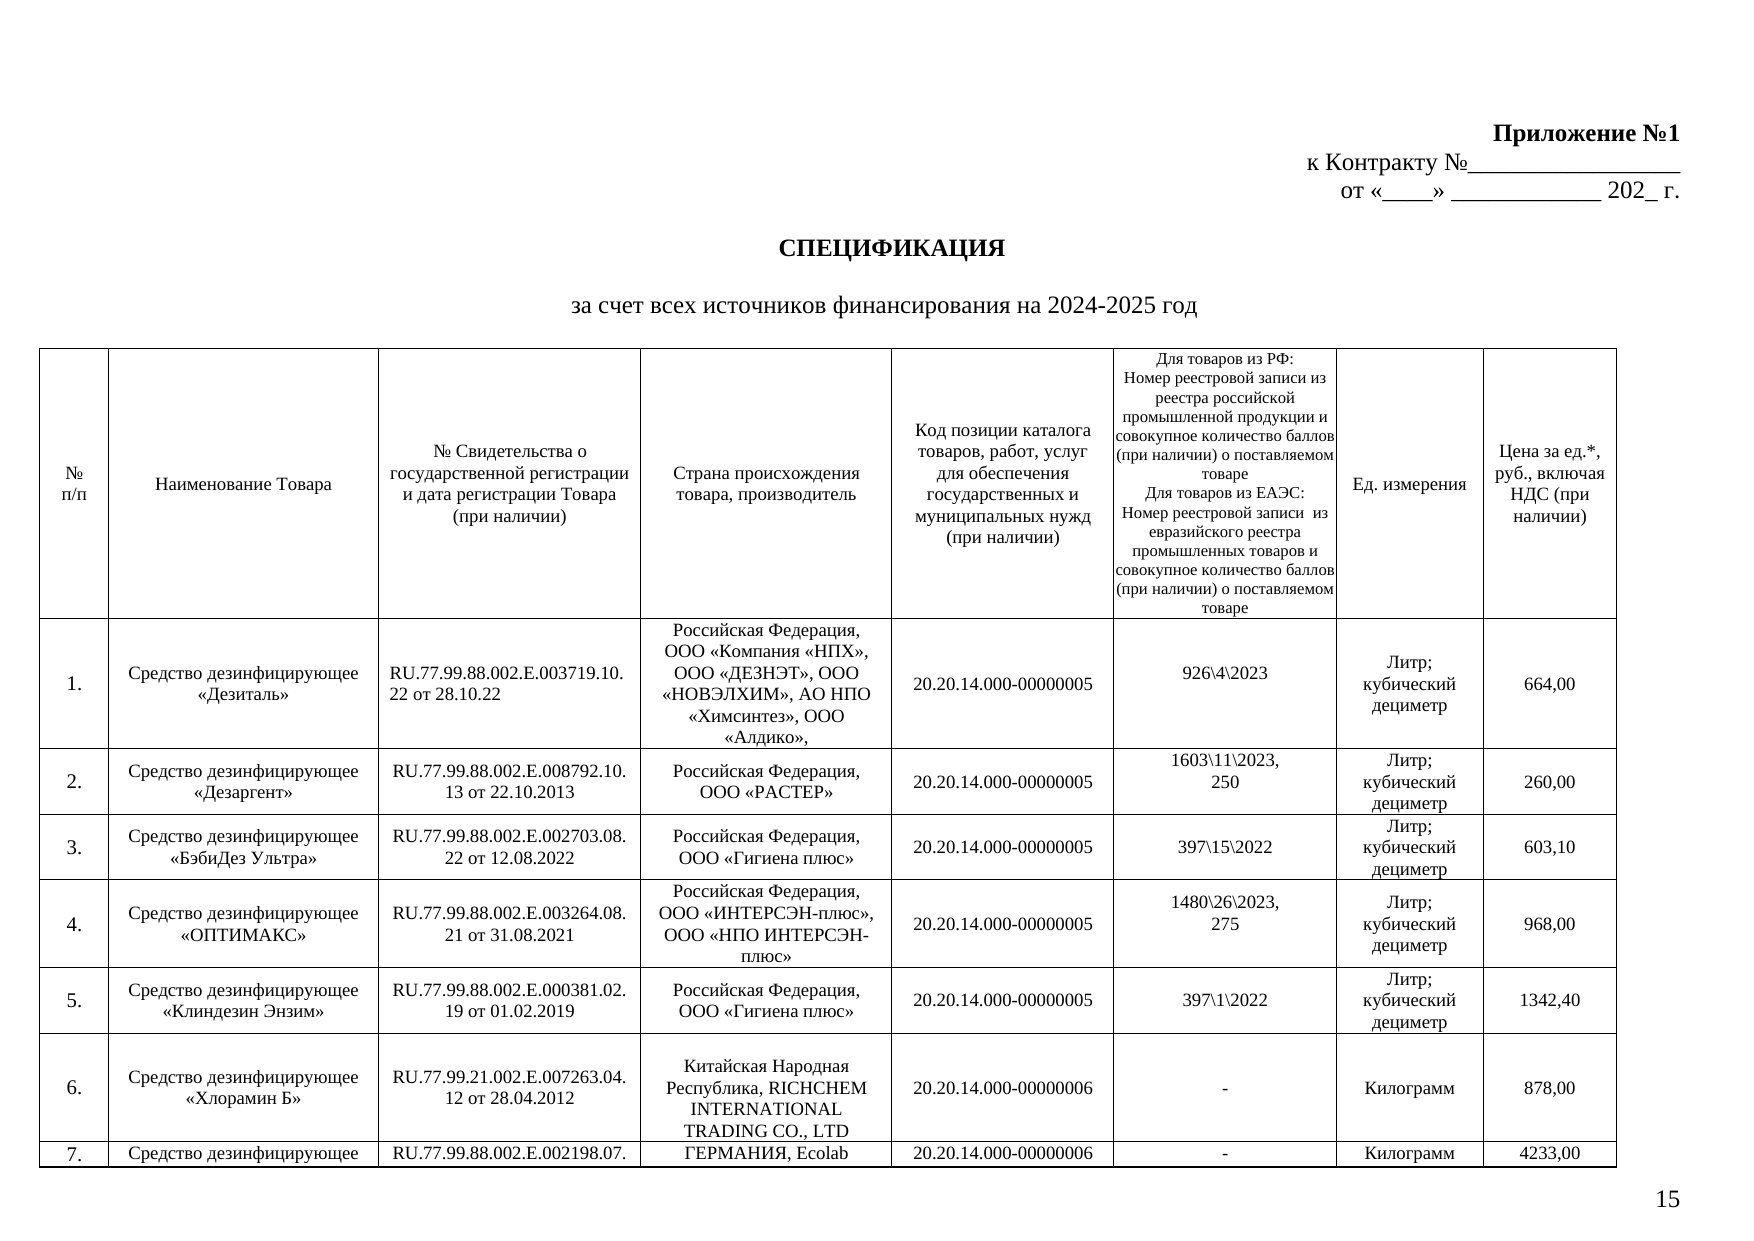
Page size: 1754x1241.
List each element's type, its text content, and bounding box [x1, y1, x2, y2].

table_cell RU.77.99.88.002.Е.000381.02.19 от 01.02.2019 [379, 968, 640, 1032]
table_cell Российская Федерация, ООО «Гигиена плюс» [641, 815, 891, 879]
table_cell Литр; кубический дециметр [1337, 880, 1483, 967]
table_header № п/п [40, 349, 108, 617]
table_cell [892, 1034, 1113, 1141]
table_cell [109, 1142, 378, 1166]
table_cell Российская Федерация, ООО «РАСТЕР» [641, 749, 891, 814]
table_header Для товаров из РФ: Номер реестровой записи из реестра российской промышленной продукции и совокупное количество баллов (при наличии) о поставляемом товаре Для товаров из ЕАЭС: Номер реестровой записи из евразийского реестра промышленных товаров и совокупное количество баллов (при наличии) о поставляемом товаре [1114, 349, 1336, 617]
table_header № Свидетельства о государственной регистрации и дата регистрации Товара (при наличии) [379, 349, 640, 617]
table_cell Средство дезинфицирующее «ОПТИМАКС» [109, 880, 378, 967]
table_cell Средство дезинфицирующее «Дезаргент» [109, 749, 378, 814]
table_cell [892, 1142, 1113, 1166]
text СПЕЦИФИКАЦИЯ [103, 233, 1680, 262]
text от «____» ____________ 202_ г. [103, 176, 1680, 204]
table_cell RU.77.99.88.002.E.003719.10.22 от 28.10.22 [379, 619, 640, 748]
table_cell 20.20.14.000-00000005 [892, 968, 1113, 1032]
table_cell 5. [40, 968, 108, 1032]
table_cell Российская Федерация, ООО «ИНТЕРСЭН-плюс», ООО «НПО ИНТЕРСЭН-плюс» [641, 880, 891, 967]
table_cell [379, 1142, 640, 1166]
table_cell - [1114, 1034, 1336, 1141]
table_cell Литр; кубический дециметр [1337, 749, 1483, 814]
table_cell 20.20.14.000-00000005 [892, 619, 1113, 748]
table_cell Килограмм [1337, 1034, 1483, 1141]
table_cell 2. [40, 749, 108, 814]
table_cell Средство дезинфицирующее «Дезиталь» [109, 619, 378, 748]
table_header Ед. измерения [1337, 349, 1483, 617]
table_header Цена за ед.*, руб., включая НДС (при наличии) [1484, 349, 1616, 617]
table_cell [641, 1142, 891, 1166]
table_cell Литр; кубический дециметр [1337, 968, 1483, 1032]
table_cell 3. [40, 815, 108, 879]
table_header Код позиции каталога товаров, работ, услуг для обеспечения государственных и муниципальных нужд (при наличии) [892, 349, 1113, 617]
table_cell 397\15\2022 [1114, 815, 1336, 879]
table_cell 260,00 [1484, 749, 1616, 814]
table_cell 878,00 [1484, 1034, 1616, 1141]
table_cell 20.20.14.000-00000005 [892, 880, 1113, 967]
table_cell 1. [40, 619, 108, 748]
text к Контракту №_________________ [103, 147, 1680, 176]
table_cell Российская Федерация, ООО «Гигиена плюс» [641, 968, 891, 1032]
table_cell Литр; кубический дециметр [1337, 815, 1483, 879]
table_cell Литр; кубический дециметр [1337, 619, 1483, 748]
table_cell Российская Федерация, ООО «Компания «НПХ», ООО «ДЕЗНЭТ», ООО «НОВЭЛХИМ», АО НПО «Химсинтез», ООО «Алдико», [641, 619, 891, 748]
table_cell 6. [40, 1034, 108, 1141]
table_cell 968,00 [1484, 880, 1616, 967]
text Приложение №1 [103, 118, 1680, 147]
table_header Страна происхождения товара, производитель [641, 349, 891, 617]
table_cell 1342,40 [1484, 968, 1616, 1032]
table_cell RU.77.99.88.002.Е.008792.10.13 от 22.10.2013 [379, 749, 640, 814]
table_cell - [1114, 1142, 1336, 1166]
table_cell 1480\26\2023, 275 [1114, 880, 1336, 967]
table_cell Средство дезинфицирующее «Хлорамин Б» [109, 1034, 378, 1141]
table_cell 664,00 [1484, 619, 1616, 748]
table_cell Средство дезинфицирующее «БэбиДез Ультра» [109, 815, 378, 879]
table_cell 20.20.14.000-00000005 [892, 815, 1113, 879]
table_cell 603,10 [1484, 815, 1616, 879]
table_cell Килограмм [1337, 1142, 1483, 1166]
table_cell 20.20.14.000-00000005 [892, 749, 1113, 814]
table_cell RU.77.99.88.002.Е.002703.08.22 от 12.08.2022 [379, 815, 640, 879]
table_cell Средство дезинфицирующее «Клиндезин Энзим» [109, 968, 378, 1032]
table_cell RU.77.99.88.002.Е.003264.08.21 от 31.08.2021 [379, 880, 640, 967]
table_header Наименование Товара [109, 349, 378, 617]
table_cell RU.77.99.21.002.Е.007263.04.12 от 28.04.2012 [379, 1034, 640, 1141]
table_cell 926\4\2023 [1114, 619, 1336, 748]
text за счет всех источников финансирования на 2024-2025 год [88, 291, 1680, 319]
table_cell 4233,00 [1484, 1142, 1616, 1166]
table_cell 1603\11\2023, 250 [1114, 749, 1336, 814]
table_cell 7. [40, 1142, 108, 1166]
table_cell 4. [40, 880, 108, 967]
table_cell 397\1\2022 [1114, 968, 1336, 1032]
table_cell Китайская Народная Республика, RICHCHEM INTERNATIONAL TRADING CO., LTD [641, 1034, 891, 1141]
